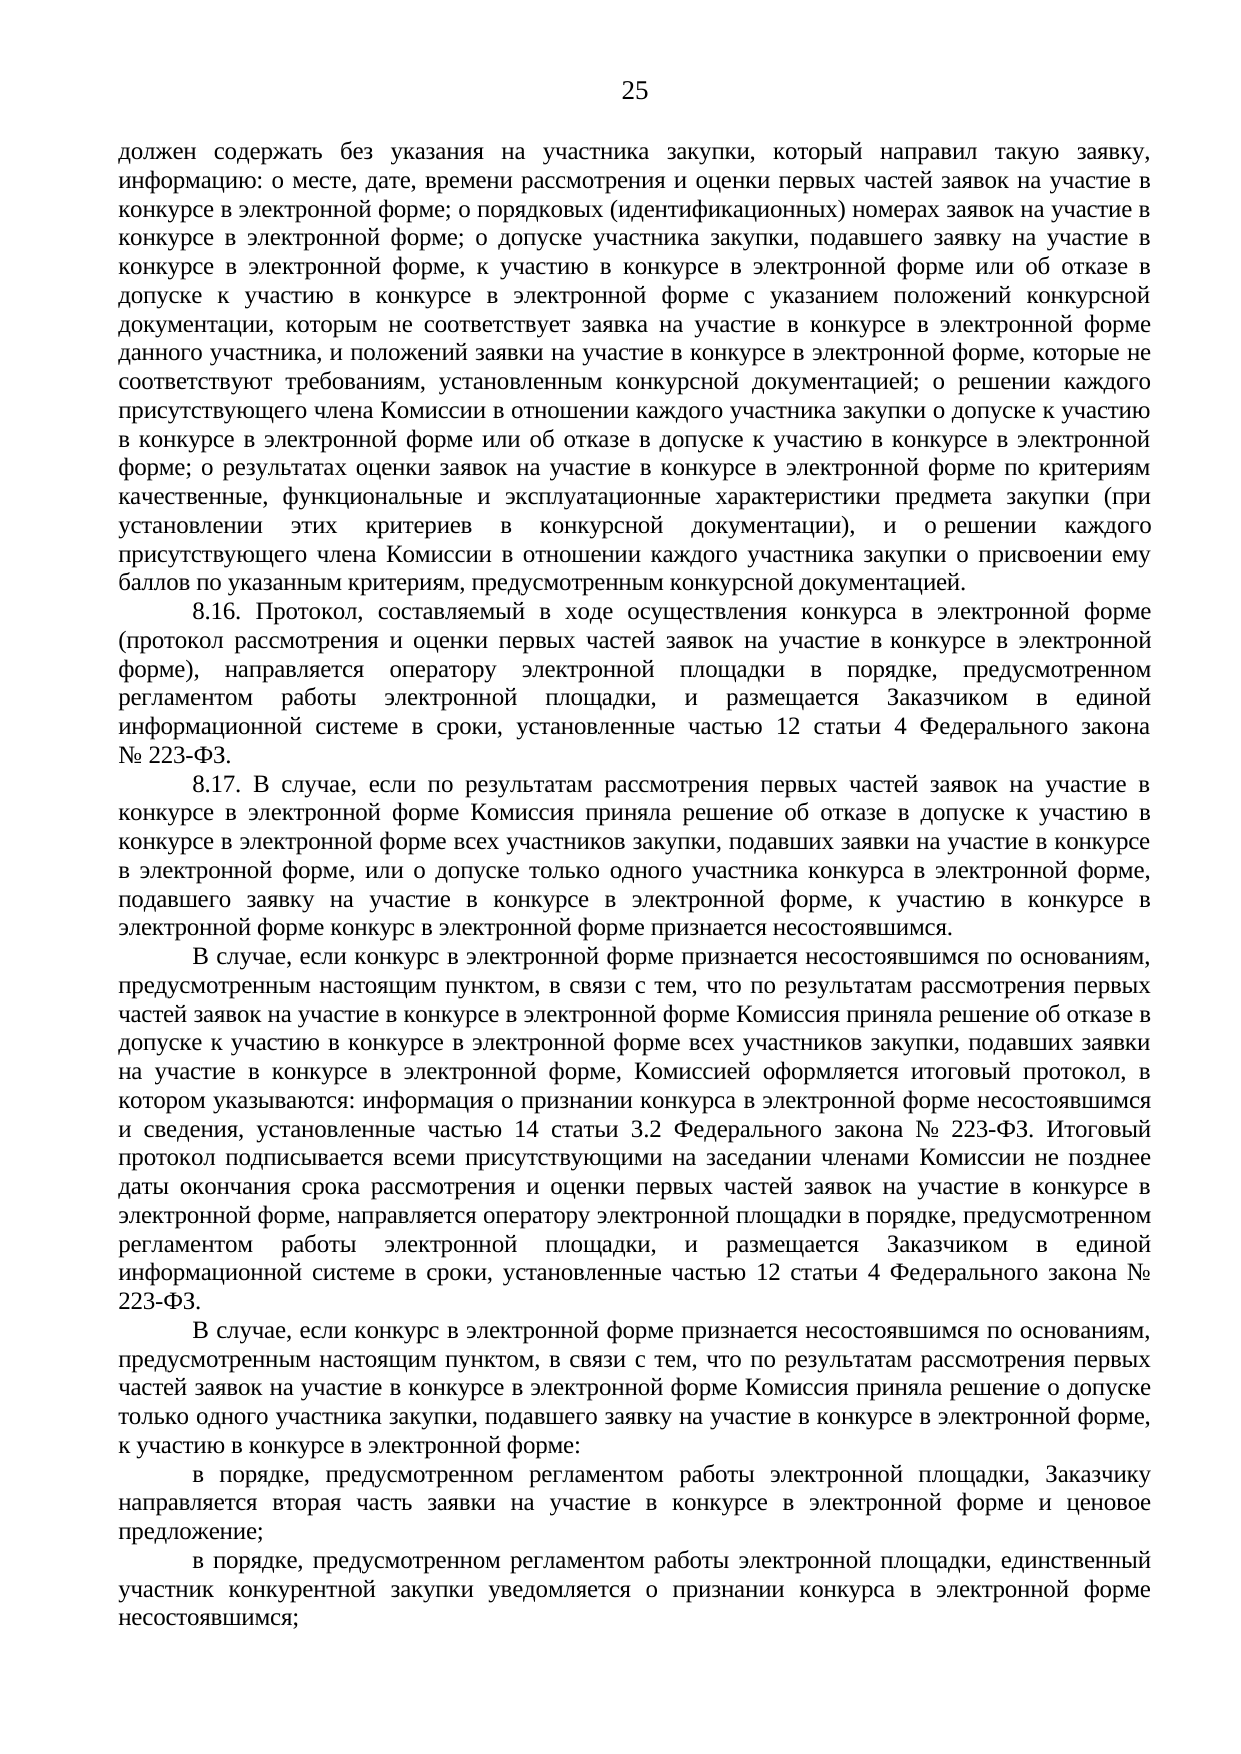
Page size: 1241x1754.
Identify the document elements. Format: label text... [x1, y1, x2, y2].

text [118, 136, 1152, 596]
text 8.16. Протокол, составляемый в ходе осуществления конкурса в электронной форме (протокол рассмотрения и оценки первых частей заявок на участие в конкурсе в электронной форме), направляется оператору электронной площадки в порядке, предусмотренном регламентом работы электронной площадки, и размещается Заказчиком в единой информационной системе в сроки, установленные частью 12 статьи 4 Федерального закона № 223-ФЗ. [118, 596, 1152, 769]
text В случае, если конкурс в электронной форме признается несостоявшимся по основаниям, предусмотренным настоящим пунктом, в связи с тем, что по результатам рассмотрения первых частей заявок на участие в конкурсе в электронной форме Комиссия приняла решение об отказе в допуске к участию в конкурсе в электронной форме всех участников закупки, подавших заявки на участие в конкурсе в электронной форме, Комиссией оформляется итоговый протокол, в котором указываются: информация о признании конкурса в электронной форме несостоявшимся и сведения, установленные частью 14 статьи 3.2 Федерального закона № 223-ФЗ. Итоговый протокол подписывается всеми присутствующими на заседании членами Комиссии не позднее даты окончания срока рассмотрения и оценки первых частей заявок на участие в конкурсе в электронной форме, направляется оператору электронной площадки в порядке, предусмотренном регламентом работы электронной площадки, и размещается Заказчиком в единой информационной системе в сроки, установленные частью 12 статьи 4 Федерального закона № 223-ФЗ. [118, 941, 1152, 1315]
text 8.17. В случае, если по результатам рассмотрения первых частей заявок на участие в конкурсе в электронной форме Комиссия приняла решение об отказе в допуске к участию в конкурсе в электронной форме всех участников закупки, подавших заявки на участие в конкурсе в электронной форме, или о допуске только одного участника конкурса в электронной форме, подавшего заявку на участие в конкурсе в электронной форме, к участию в конкурсе в электронной форме конкурс в электронной форме признается несостоявшимся. [118, 769, 1152, 941]
text В случае, если конкурс в электронной форме признается несостоявшимся по основаниям, предусмотренным настоящим пунктом, в связи с тем, что по результатам рассмотрения первых частей заявок на участие в конкурсе в электронной форме Комиссия приняла решение о допуске только одного участника закупки, подавшего заявку на участие в конкурсе в электронной форме, к участию в конкурсе в электронной форме: [118, 1315, 1152, 1459]
text в порядке, предусмотренном регламентом работы электронной площадки, Заказчику направляется вторая часть заявки на участие в конкурсе в электронной форме и ценовое предложение; [118, 1459, 1152, 1545]
text в порядке, предусмотренном регламентом работы электронной площадки, единственный участник конкурентной закупки уведомляется о признании конкурса в электронной форме несостоявшимся; [118, 1545, 1152, 1631]
